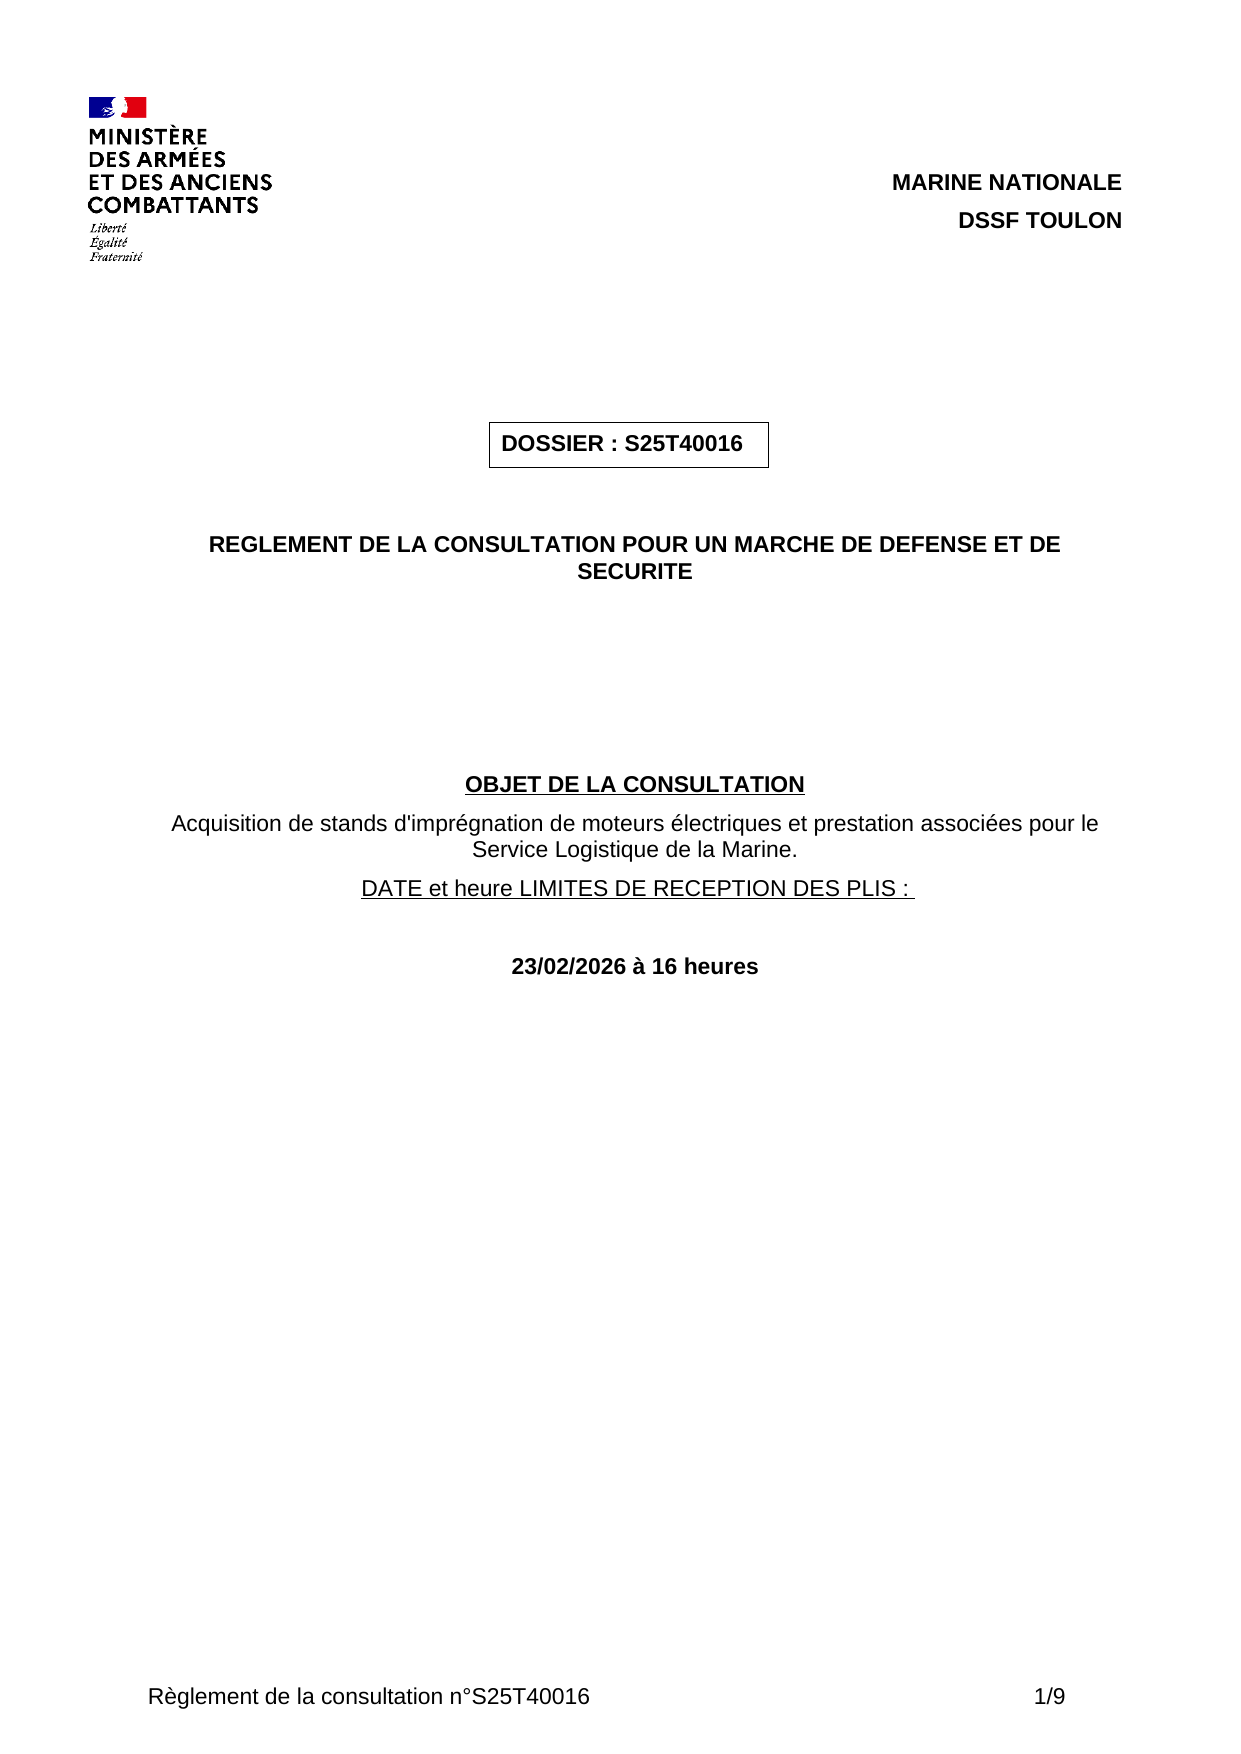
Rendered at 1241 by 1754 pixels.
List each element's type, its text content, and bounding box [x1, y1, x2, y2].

text OBJET DE LA CONSULTATION [148, 771, 1122, 798]
picture [68, 77, 292, 282]
text Acquisition de stands d'imprégnation de moteurs électriques et prestation associées pour le Service Logistique de la Marine. [148, 810, 1122, 863]
text DSSF TOULON [292, 207, 1122, 234]
text REGLEMENT DE LA CONSULTATION POUR UN MARCHE DE DEFENSE ET DE SECURITE [148, 531, 1122, 584]
text MARINE NATIONALE [292, 168, 1122, 195]
text DATE et heure LIMITES DE RECEPTION DES PLIS : [148, 875, 1122, 902]
text 23/02/2026 à 16 heures [148, 953, 1122, 979]
table_header DOSSIER : S25T40016 [490, 423, 768, 467]
